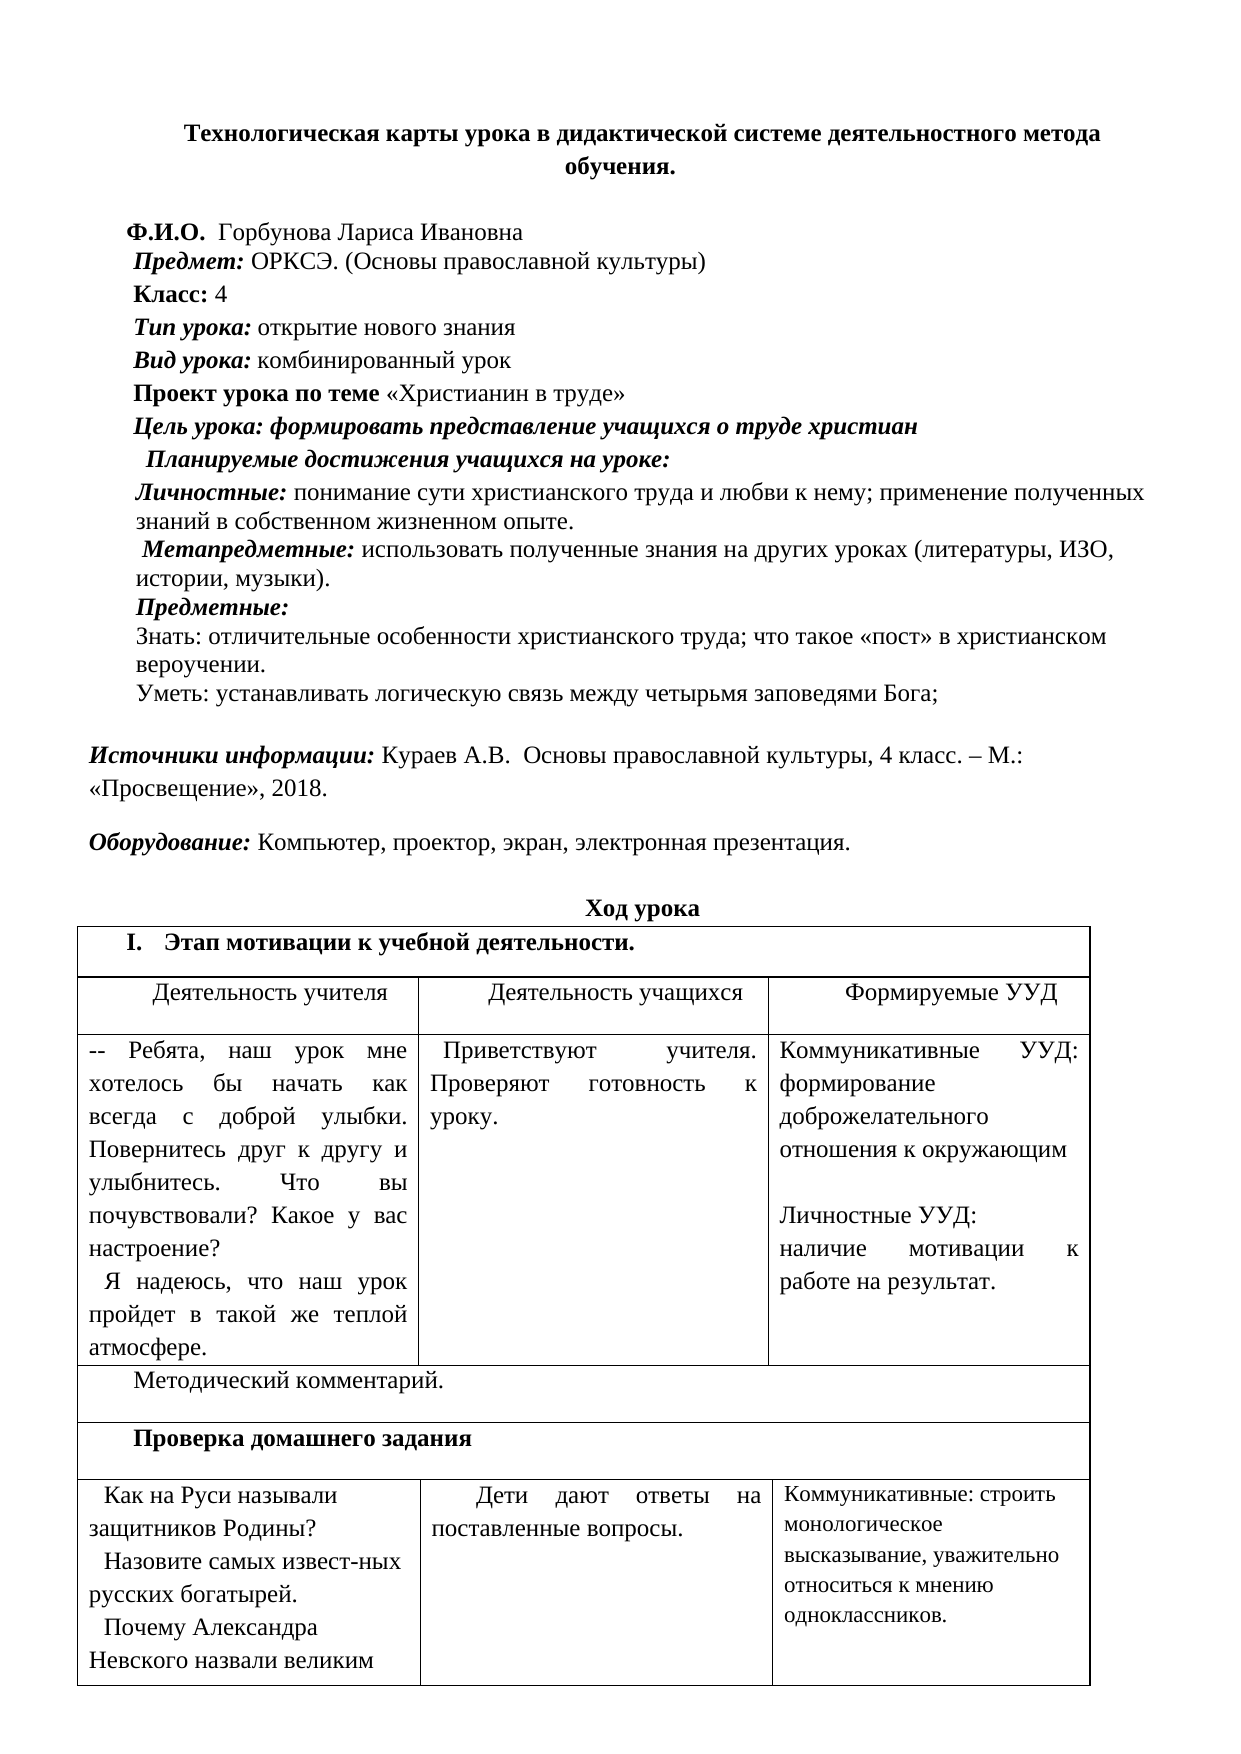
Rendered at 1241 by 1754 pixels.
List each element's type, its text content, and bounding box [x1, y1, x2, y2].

text Уметь: устанавливать логическую связь между четырьмя заповедями Бога; [136, 678, 1152, 707]
text Цель урока: формировать представление учащихся о труде христиан [89, 411, 1152, 440]
text Предмет: ОРКСЭ. (Основы православной культуры) [89, 246, 1152, 275]
table_cell Проверка домашнего задания [78, 1423, 1089, 1479]
text Проект урока по теме «Христианин в труде» [89, 378, 1152, 407]
text Оборудование: Компьютер, проектор, экран, электронная презентация. [89, 827, 1152, 856]
text Источники информации: Кураев А.В. Основы православной культуры, 4 класс. – М.: «Просвещение», 2018. [89, 740, 1152, 802]
text Ход урока [89, 893, 1152, 922]
text Тип урока: открытие нового знания [89, 312, 1152, 341]
text Ф.И.О. Горбунова Лариса Ивановна [89, 217, 1152, 246]
text Технологическая карты урока в дидактической системе деятельностного метода обучения. [89, 118, 1152, 180]
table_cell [421, 1480, 772, 1685]
text Вид урока: комбинированный урок [89, 345, 1152, 374]
table_cell -- Ребята, наш урок мне хотелось бы начать как всегда с доброй улыбки. Повернитесь друг к другу и улыбнитесь. Что вы почувствовали? Какое у вас настроение? Я надеюсь, что наш урок пройдет в такой же теплой атмосфере. [78, 1035, 418, 1364]
text Метапредметные: использовать полученные знания на других уроках (литературы, ИЗО, истории, музыки). [136, 534, 1152, 592]
table_cell Формируемые УУД [769, 978, 1089, 1034]
text Предметные: [136, 592, 1152, 621]
table_cell Деятельность учителя [78, 978, 418, 1034]
table_cell Деятельность учащихся [419, 978, 768, 1034]
text Планируемые достижения учащихся на уроке: [89, 444, 1152, 473]
text Личностные: понимание сути христианского труда и любви к нему; применение полученных знаний в собственном жизненном опыте. [136, 477, 1152, 534]
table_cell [773, 1480, 1089, 1685]
table_header Этап мотивации к учебной деятельности. [78, 927, 1089, 976]
table_cell Коммуникативные УУД: формирование доброжелательного отношения к окружающим Личностные УУД: наличие мотивации к работе на результат. [769, 1035, 1089, 1364]
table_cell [78, 1480, 420, 1685]
table_cell Приветствуют учителя. Проверяют готовность к уроку. [419, 1035, 768, 1364]
table_cell Методический комментарий. [78, 1366, 1089, 1422]
text Класс: 4 [89, 279, 1152, 308]
text Знать: отличительные особенности христианского труда; что такое «пост» в христианском вероучении. [136, 621, 1152, 678]
